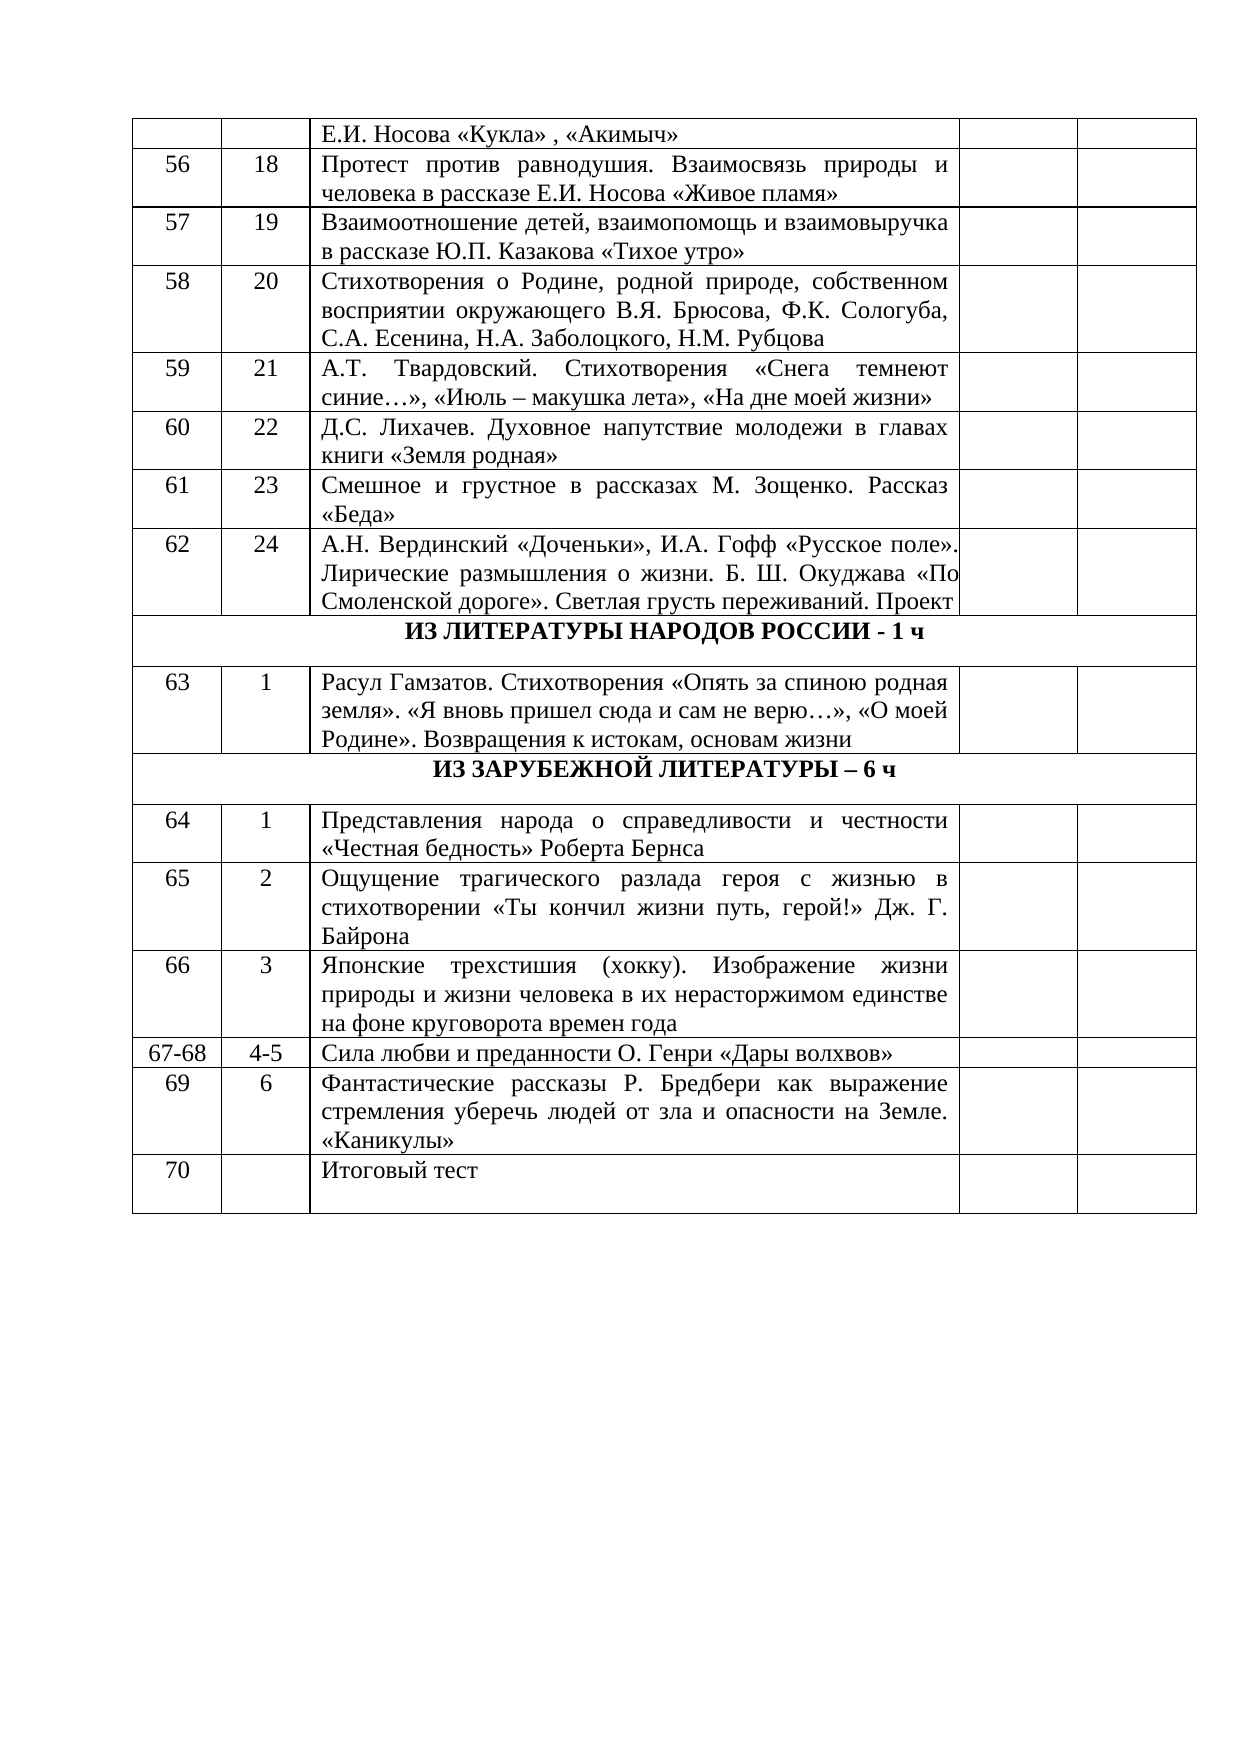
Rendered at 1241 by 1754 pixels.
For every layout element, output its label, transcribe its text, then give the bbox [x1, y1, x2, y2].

table_cell [1078, 1038, 1196, 1067]
table_cell ИЗ ЛИТЕРАТУРЫ НАРОДОВ РОССИИ - 1 ч [133, 616, 1196, 666]
table_cell [1078, 412, 1196, 469]
table_cell [1078, 863, 1196, 949]
table_cell [960, 1155, 1077, 1212]
table_cell 1 [222, 667, 309, 753]
table_cell Взаимоотношение детей, взаимопомощь и взаимовыручка в рассказе Ю.П. Казакова «Тихое утро» [311, 208, 959, 265]
table_cell [1078, 208, 1196, 265]
table_cell [1078, 805, 1196, 862]
table_cell [1078, 1155, 1196, 1212]
table_cell [1078, 470, 1196, 528]
table_cell [960, 208, 1077, 265]
table_cell А.Н. Вердинский «Доченьки», И.А. Гофф «Русское поле». Лирические размышления о жизни. Б. Ш. Окуджава «По Смоленской дороге». Светлая грусть переживаний. Проект [311, 529, 959, 615]
table_cell Сила любви и преданности О. Генри «Дары волхвов» [311, 1038, 959, 1067]
table_cell 24 [222, 529, 309, 615]
table_cell [960, 951, 1077, 1037]
table_cell Фантастические рассказы Р. Бредбери как выражение стремления уберечь людей от зла и опасности на Земле. «Каникулы» [311, 1068, 959, 1154]
table_cell [1078, 119, 1196, 148]
table_cell 21 [222, 353, 309, 411]
table_cell 4-5 [222, 1038, 309, 1067]
table_cell 17 [222, 119, 309, 148]
table_cell 63 [133, 667, 221, 753]
table_cell Д.С. Лихачев. Духовное напутствие молодежи в главах книги «Земля родная» [311, 412, 959, 469]
table_cell 19 [222, 208, 309, 265]
table_cell [960, 805, 1077, 862]
table_cell Японские трехстишия (хокку). Изображение жизни природы и жизни человека в их нерасторжимом единстве на фоне круговорота времен года [311, 951, 959, 1037]
table_cell [960, 470, 1077, 528]
table_cell Смешное и грустное в рассказах М. Зощенко. Рассказ «Беда» [311, 470, 959, 528]
table_cell 67-68 [133, 1038, 221, 1067]
table_cell 20 [222, 266, 309, 352]
table_cell 70 [133, 1155, 221, 1212]
table_cell 64 [133, 805, 221, 862]
table_cell [1078, 529, 1196, 615]
table_cell 23 [222, 470, 309, 528]
table_cell [1078, 266, 1196, 352]
table_cell [960, 119, 1077, 148]
table_cell 3 [222, 951, 309, 1037]
table_cell Расул Гамзатов. Стихотворения «Опять за спиною родная земля». «Я вновь пришел сюда и сам не верю…», «О моей Родине». Возвращения к истокам, основам жизни [311, 667, 959, 753]
table_cell [960, 863, 1077, 949]
table_cell [960, 1068, 1077, 1154]
table_cell [1078, 353, 1196, 411]
table_cell 55 [133, 119, 221, 148]
table_cell [960, 667, 1077, 753]
table_cell 57 [133, 208, 221, 265]
table_cell [960, 1038, 1077, 1067]
table_cell Стихотворения о Родине, родной природе, собственном восприятии окружающего В.Я. Брюсова, Ф.К. Сологуба, С.А. Есенина, Н.А. Заболоцкого, Н.М. Рубцова [311, 266, 959, 352]
table_cell 62 [133, 529, 221, 615]
table_cell 61 [133, 470, 221, 528]
table_cell 66 [133, 951, 221, 1037]
table_cell 22 [222, 412, 309, 469]
table_cell [222, 1155, 309, 1212]
table_cell [1078, 951, 1196, 1037]
table_cell [1078, 149, 1196, 206]
table_cell [960, 266, 1077, 352]
table_cell [1078, 667, 1196, 753]
table_cell 58 [133, 266, 221, 352]
table_cell 18 [222, 149, 309, 206]
table_cell Протест против равнодушия. Взаимосвязь природы и человека в рассказе Е.И. Носова «Живое пламя» [311, 149, 959, 206]
table_cell Ощущение трагического разлада героя с жизнью в стихотворении «Ты кончил жизни путь, герой!» Дж. Г. Байрона [311, 863, 959, 949]
table_cell [960, 412, 1077, 469]
table_cell [960, 149, 1077, 206]
table_cell 65 [133, 863, 221, 949]
table_cell ИЗ ЗАРУБЕЖНОЙ ЛИТЕРАТУРЫ – 6 ч [133, 754, 1196, 804]
table_cell [960, 529, 1077, 615]
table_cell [311, 119, 959, 148]
table_cell 60 [133, 412, 221, 469]
table_cell [1078, 1068, 1196, 1154]
table_cell А.Т. Твардовский. Стихотворения «Снега темнеют синие…», «Июль – макушка лета», «На дне моей жизни» [311, 353, 959, 411]
table_cell [960, 353, 1077, 411]
table_cell 69 [133, 1068, 221, 1154]
table_cell Итоговый тест [311, 1155, 959, 1212]
table_cell 6 [222, 1068, 309, 1154]
table_cell 2 [222, 863, 309, 949]
table_cell 59 [133, 353, 221, 411]
table_cell 56 [133, 149, 221, 206]
table_cell 1 [222, 805, 309, 862]
table_cell Представления народа о справедливости и честности «Честная бедность» Роберта Бернса [311, 805, 959, 862]
